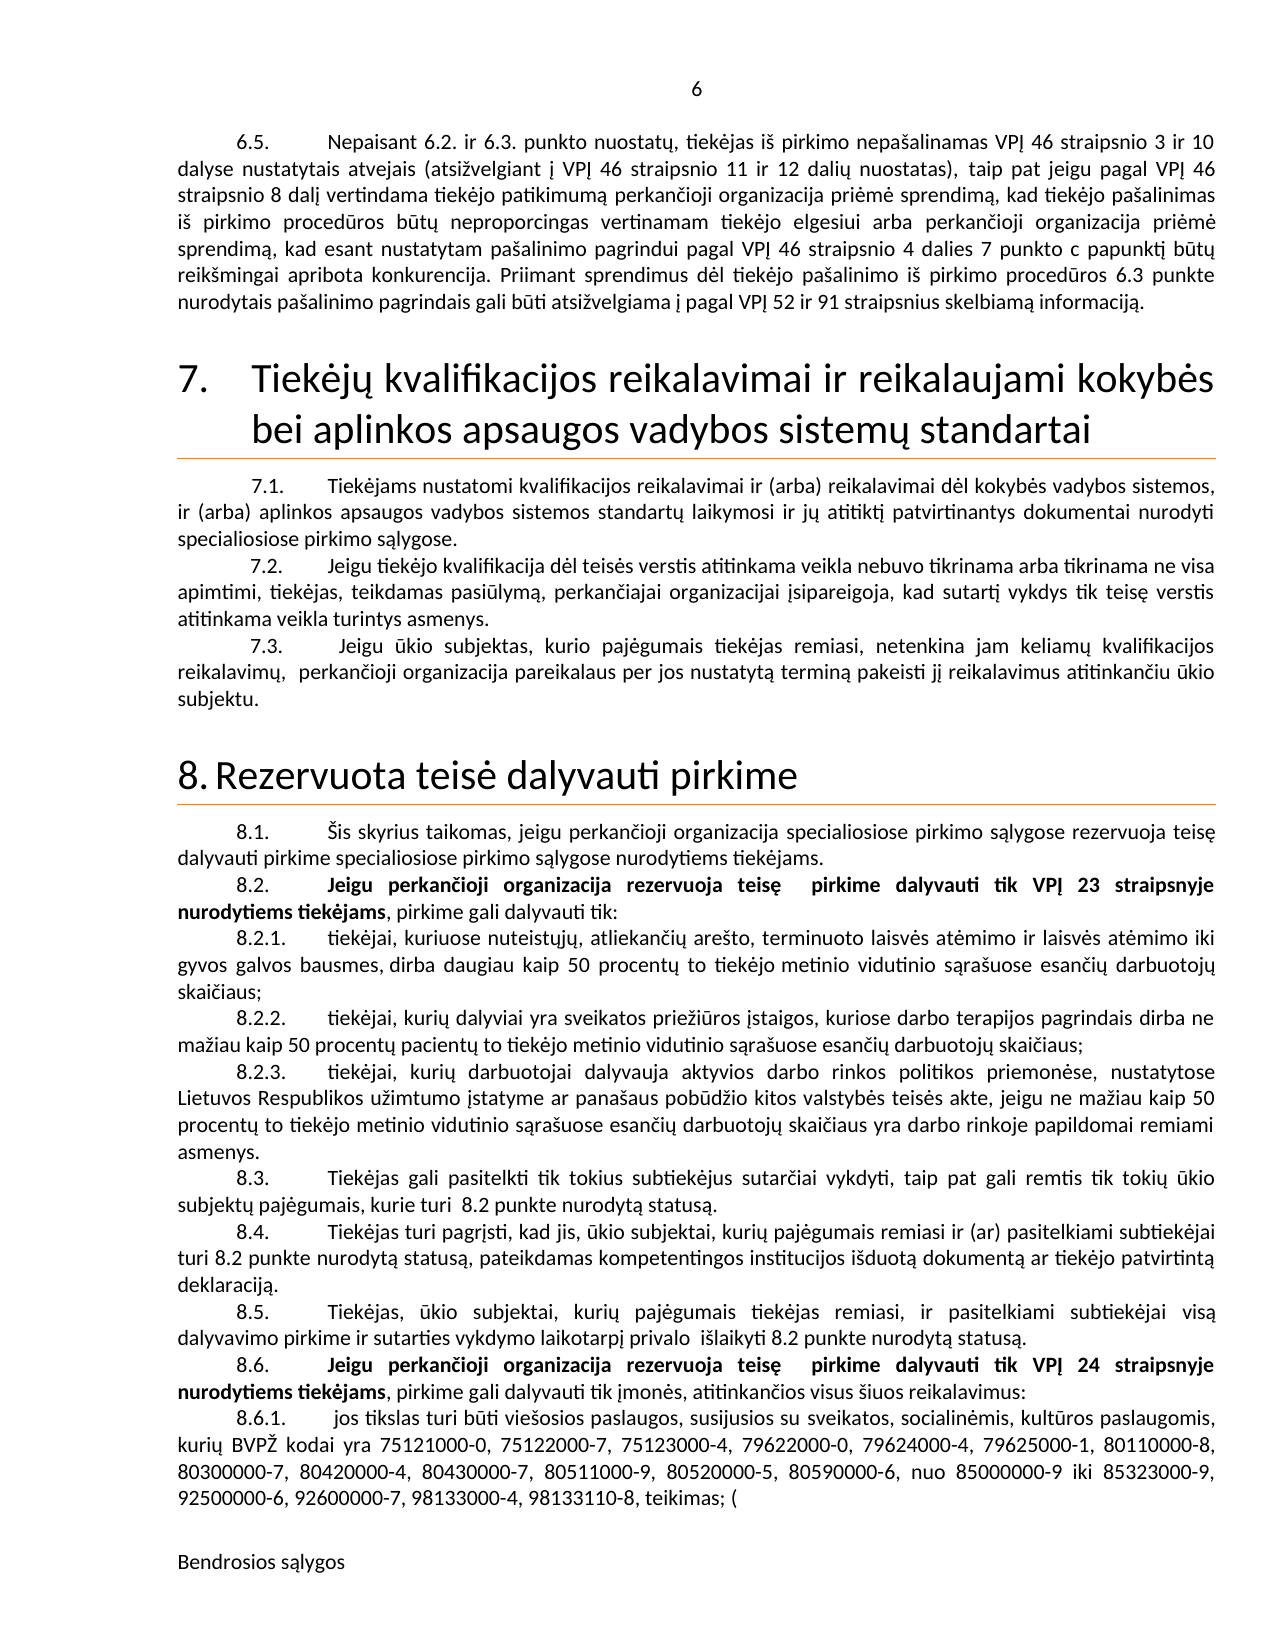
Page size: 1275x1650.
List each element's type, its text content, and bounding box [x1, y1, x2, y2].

list Tiekėjas turi pagrįsti, kad jis, ūkio subjektai, kurių pajėgumais remiasi ir (ar) pasitelkiami subtiekėjai turi 8.2 punkte nurodytą statusą, pateikdamas kompetentingos institucijos išduotą dokumentą ar tiekėjo patvirtintą deklaraciją. [177, 1218, 1216, 1298]
list tiekėjai, kurių darbuotojai dalyvauja aktyvios darbo rinkos politikos priemonėse, nustatytose Lietuvos Respublikos užimtumo įstatyme ar panašaus pobūdžio kitos valstybės teisės akte, jeigu ne mažiau kaip 50 procentų to tiekėjo metinio vidutinio sąrašuose esančių darbuotojų skaičiaus yra darbo rinkoje papildomai remiami asmenys. [177, 1058, 1216, 1164]
list tiekėjai, kuriuose nuteistųjų, atliekančių arešto, terminuoto laisvės atėmimo ir laisvės atėmimo iki gyvos galvos bausmes, dirba daugiau kaip 50 procentų to tiekėjo metinio vidutinio sąrašuose esančių darbuotojų skaičiaus; [177, 924, 1216, 1004]
list tiekėjai, kurių dalyviai yra sveikatos priežiūros įstaigos, kuriose darbo terapijos pagrindais dirba ne mažiau kaip 50 procentų pacientų to tiekėjo metinio vidutinio sąrašuose esančių darbuotojų skaičiaus; [177, 1004, 1216, 1058]
list Jeigu ūkio subjektas, kurio pajėgumais tiekėjas remiasi, netenkina jam keliamų kvalifikacijos reikalavimų, perkančioji organizacija pareikalaus per jos nustatytą terminą pakeisti jį reikalavimus atitinkančiu ūkio subjektu. [177, 632, 1216, 712]
list Nepaisant 6.2. ir 6.3. punkto nuostatų, tiekėjas iš pirkimo nepašalinamas VPĮ 46 straipsnio 3 ir 10 dalyse nustatytais atvejais (atsižvelgiant į VPĮ 46 straipsnio 11 ir 12 dalių nuostatas), taip pat jeigu pagal VPĮ 46 straipsnio 8 dalį vertindama tiekėjo patikimumą perkančioji organizacija priėmė sprendimą, kad tiekėjo pašalinimas iš pirkimo procedūros būtų neproporcingas vertinamam tiekėjo elgesiui arba perkančioji organizacija priėmė sprendimą, kad esant nustatytam pašalinimo pagrindui pagal VPĮ 46 straipsnio 4 dalies 7 punkto c papunktį būtų reikšmingai apribota konkurencija. Priimant sprendimus dėl tiekėjo pašalinimo iš pirkimo procedūros 6.3 punkte nurodytais pašalinimo pagrindais gali būti atsižvelgiama į pagal VPĮ 52 ir 91 straipsnius skelbiamą informaciją. [177, 128, 1216, 315]
list Jeigu perkančioji organizacija rezervuoja teisę pirkime dalyvauti tik VPĮ 23 straipsnyje nurodytiems tiekėjams, pirkime gali dalyvauti tik: [177, 871, 1216, 924]
subtitle Tiekėjų kvalifikacijos reikalavimai ir reikalaujami kokybės bei aplinkos apsaugos vadybos sistemų standartai [177, 352, 1216, 458]
list jos tikslas turi būti viešosios paslaugos, susijusios su sveikatos, socialinėmis, kultūros paslaugomis, kurių BVPŽ kodai yra 75121000-0, 75122000-7, 75123000-4, 79622000-0, 79624000-4, 79625000-1, 80110000-8, 80300000-7, 80420000-4, 80430000-7, 80511000-9, 80520000-5, 80590000-6, nuo 85000000-9 iki 85323000-9, 92500000-6, 92600000-7, 98133000-4, 98133110-8, teikimas; ( [177, 1404, 1216, 1511]
list Tiekėjas, ūkio subjektai, kurių pajėgumais tiekėjas remiasi, ir pasitelkiami subtiekėjai visą dalyvavimo pirkime ir sutarties vykdymo laikotarpį privalo išlaikyti 8.2 punkte nurodytą statusą. [177, 1298, 1216, 1351]
list Tiekėjas gali pasitelkti tik tokius subtiekėjus sutarčiai vykdyti, taip pat gali remtis tik tokių ūkio subjektų pajėgumais, kurie turi 8.2 punkte nurodytą statusą. [177, 1164, 1216, 1218]
subtitle Rezervuota teisė dalyvauti pirkime [177, 749, 1216, 804]
list Šis skyrius taikomas, jeigu perkančioji organizacija specialiosiose pirkimo sąlygose rezervuoja teisę dalyvauti pirkime specialiosiose pirkimo sąlygose nurodytiems tiekėjams. [177, 818, 1216, 871]
list Jeigu tiekėjo kvalifikacija dėl teisės verstis atitinkama veikla nebuvo tikrinama arba tikrinama ne visa apimtimi, tiekėjas, teikdamas pasiūlymą, perkančiajai organizacijai įsipareigoja, kad sutartį vykdys tik teisę verstis atitinkama veikla turintys asmenys. [177, 552, 1216, 632]
list Tiekėjams nustatomi kvalifikacijos reikalavimai ir (arba) reikalavimai dėl kokybės vadybos sistemos, ir (arba) aplinkos apsaugos vadybos sistemos standartų laikymosi ir jų atitiktį patvirtinantys dokumentai nurodyti specialiosiose pirkimo sąlygose. [177, 472, 1216, 552]
list Jeigu perkančioji organizacija rezervuoja teisę pirkime dalyvauti tik VPĮ 24 straipsnyje nurodytiems tiekėjams, pirkime gali dalyvauti tik įmonės, atitinkančios visus šiuos reikalavimus: [177, 1351, 1216, 1404]
